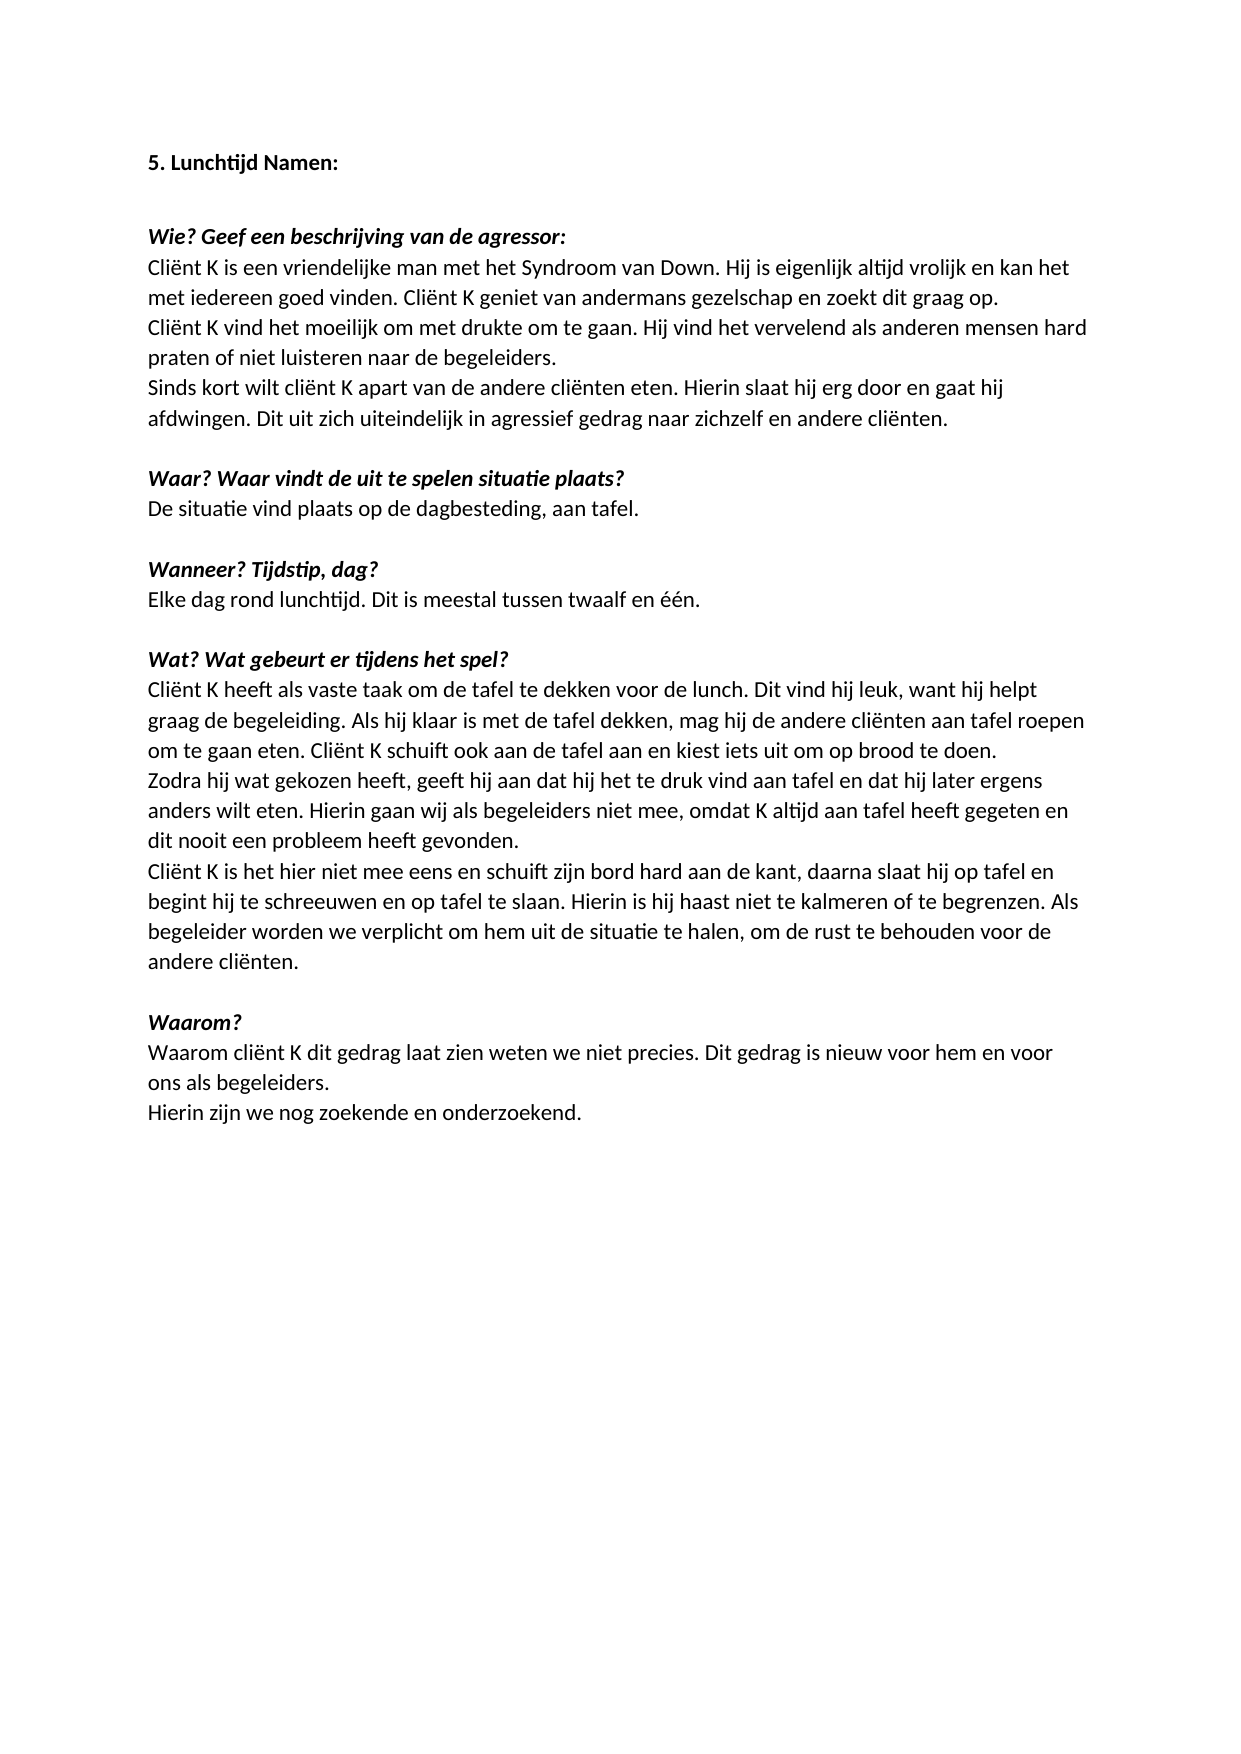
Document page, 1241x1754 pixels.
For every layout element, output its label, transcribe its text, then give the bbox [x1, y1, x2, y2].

text Cliënt K is een vriendelijke man met het Syndroom van Down. Hij is eigenlijk altijd vrolijk en kan het met iedereen goed vinden. Cliënt K geniet van andermans gezelschap en zoekt dit graag op. [148, 253, 1093, 311]
text Wat? Wat gebeurt er tijdens het spel? [148, 645, 1093, 673]
text Waarom? [148, 1008, 1093, 1036]
text Waarom cliënt K dit gedrag laat zien weten we niet precies. Dit gedrag is nieuw voor hem en voor ons als begeleiders. [148, 1038, 1093, 1096]
text Wie? Geef een beschrijving van de agressor: [148, 222, 1093, 251]
text Sinds kort wilt cliënt K apart van de andere cliënten eten. Hierin slaat hij erg door en gaat hij afdwingen. Dit uit zich uiteindelijk in agressief gedrag naar zichzelf en andere cliënten. [148, 373, 1093, 432]
text Cliënt K heeft als vaste taak om de tafel te dekken voor de lunch. Dit vind hij leuk, want hij helpt graag de begeleiding. Als hij klaar is met de tafel dekken, mag hij de andere cliënten aan tafel roepen om te gaan eten. Cliënt K schuift ook aan de tafel aan en kiest iets uit om op brood te doen. [148, 676, 1093, 764]
text Hierin zijn we nog zoekende en onderzoekend. [148, 1098, 1093, 1127]
text 5. Lunchtijd Namen: [148, 148, 1093, 176]
text Elke dag rond lunchtijd. Dit is meestal tussen twaalf en één. [148, 585, 1093, 613]
text Wanneer? Tijdstip, dag? [148, 555, 1093, 583]
text Zodra hij wat gekozen heeft, geeft hij aan dat hij het te druk vind aan tafel en dat hij later ergens anders wilt eten. Hierin gaan wij als begeleiders niet mee, omdat K altijd aan tafel heeft gegeten en dit nooit een probleem heeft gevonden. [148, 766, 1093, 855]
text Waar? Waar vindt de uit te spelen situatie plaats? [148, 464, 1093, 492]
text Cliënt K vind het moeilijk om met drukte om te gaan. Hij vind het vervelend als anderen mensen hard praten of niet luisteren naar de begeleiders. [148, 313, 1093, 371]
text Cliënt K is het hier niet mee eens en schuift zijn bord hard aan de kant, daarna slaat hij op tafel en begint hij te schreeuwen en op tafel te slaan. Hierin is hij haast niet te kalmeren of te begrenzen. Als begeleider worden we verplicht om hem uit de situatie te halen, om de rust te behouden voor de andere cliënten. [148, 857, 1093, 976]
text De situatie vind plaats op de dagbesteding, aan tafel. [148, 494, 1093, 522]
